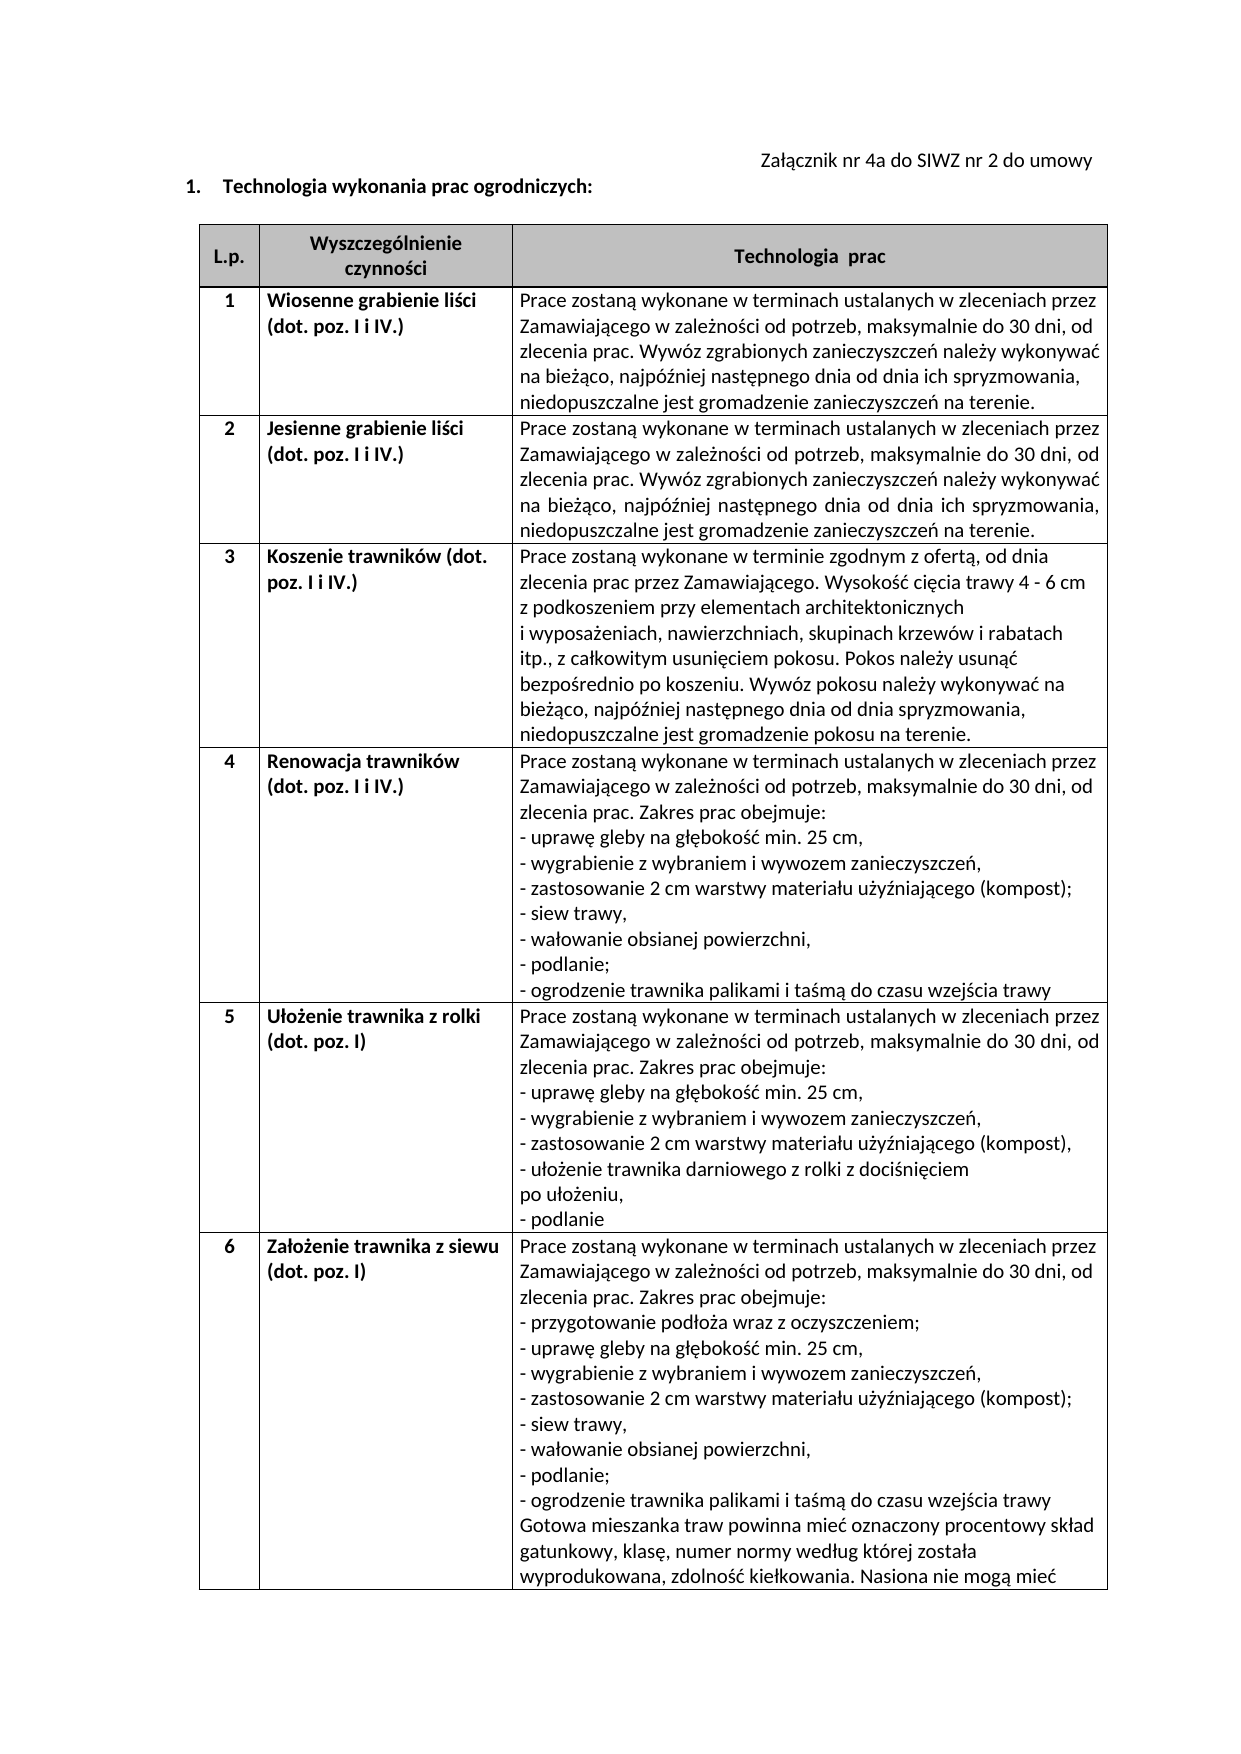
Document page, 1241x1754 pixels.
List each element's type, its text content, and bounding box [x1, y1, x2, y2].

table_header Wyszczególnienie czynności [260, 225, 512, 286]
table_cell 6 [200, 1233, 259, 1589]
table_cell Prace zostaną wykonane w terminach ustalanych w zleceniach przez Zamawiającego w zależności od potrzeb, maksymalnie do 30 dni, od zlecenia prac. Zakres prac obejmuje: - uprawę gleby na głębokość min. 25 cm, - wygrabienie z wybraniem i wywozem zanieczyszczeń, - zastosowanie 2 cm warstwy materiału użyźniającego (kompost), - ułożenie trawnika darniowego z rolki z dociśnięciem po ułożeniu, - podlanie [513, 1003, 1107, 1232]
table_cell 4 [200, 748, 259, 1002]
table_header L.p. [200, 225, 259, 286]
table_cell 1 [200, 288, 259, 414]
table_header Technologia prac [513, 225, 1107, 286]
table_cell Jesienne grabienie liści (dot. poz. I i IV.) [260, 416, 512, 543]
table_cell Prace zostaną wykonane w terminie zgodnym z ofertą, od dnia zlecenia prac przez Zamawiającego. Wysokość cięcia trawy 4 - 6 cm z podkoszeniem przy elementach architektonicznych i wyposażeniach, nawierzchniach, skupinach krzewów i rabatach itp., z całkowitym usunięciem pokosu. Pokos należy usunąć bezpośrednio po koszeniu. Wywóz pokosu należy wykonywać na bieżąco, najpóźniej następnego dnia od dnia spryzmowania, niedopuszczalne jest gromadzenie pokosu na terenie. [513, 544, 1107, 747]
table_cell 5 [200, 1003, 259, 1232]
table_cell Renowacja trawników (dot. poz. I i IV.) [260, 748, 512, 1002]
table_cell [513, 1233, 1107, 1589]
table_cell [260, 1233, 512, 1589]
table_cell Wiosenne grabienie liści (dot. poz. I i IV.) [260, 288, 512, 414]
table_cell Koszenie trawników (dot. poz. I i IV.) [260, 544, 512, 747]
table_cell 2 [200, 416, 259, 543]
table_cell Prace zostaną wykonane w terminach ustalanych w zleceniach przez Zamawiającego w zależności od potrzeb, maksymalnie do 30 dni, od zlecenia prac. Wywóz zgrabionych zanieczyszczeń należy wykonywać na bieżąco, najpóźniej następnego dnia od dnia ich spryzmowania, niedopuszczalne jest gromadzenie zanieczyszczeń na terenie. [513, 288, 1107, 414]
table_cell Prace zostaną wykonane w terminach ustalanych w zleceniach przez Zamawiającego w zależności od potrzeb, maksymalnie do 30 dni, od zlecenia prac. Zakres prac obejmuje: - uprawę gleby na głębokość min. 25 cm, - wygrabienie z wybraniem i wywozem zanieczyszczeń, - zastosowanie 2 cm warstwy materiału użyźniającego (kompost); - siew trawy, - wałowanie obsianej powierzchni, - podlanie; - ogrodzenie trawnika palikami i taśmą do czasu wzejścia trawy [513, 748, 1107, 1002]
text Załącznik nr 4a do SIWZ nr 2 do umowy [148, 148, 1093, 173]
table_cell Prace zostaną wykonane w terminach ustalanych w zleceniach przez Zamawiającego w zależności od potrzeb, maksymalnie do 30 dni, od zlecenia prac. Wywóz zgrabionych zanieczyszczeń należy wykonywać na bieżąco, najpóźniej następnego dnia od dnia ich spryzmowania, niedopuszczalne jest gromadzenie zanieczyszczeń na terenie. [513, 416, 1107, 543]
table_cell 3 [200, 544, 259, 747]
list Technologia wykonania prac ogrodniczych: [185, 173, 1093, 198]
table_cell Ułożenie trawnika z rolki (dot. poz. I) [260, 1003, 512, 1232]
